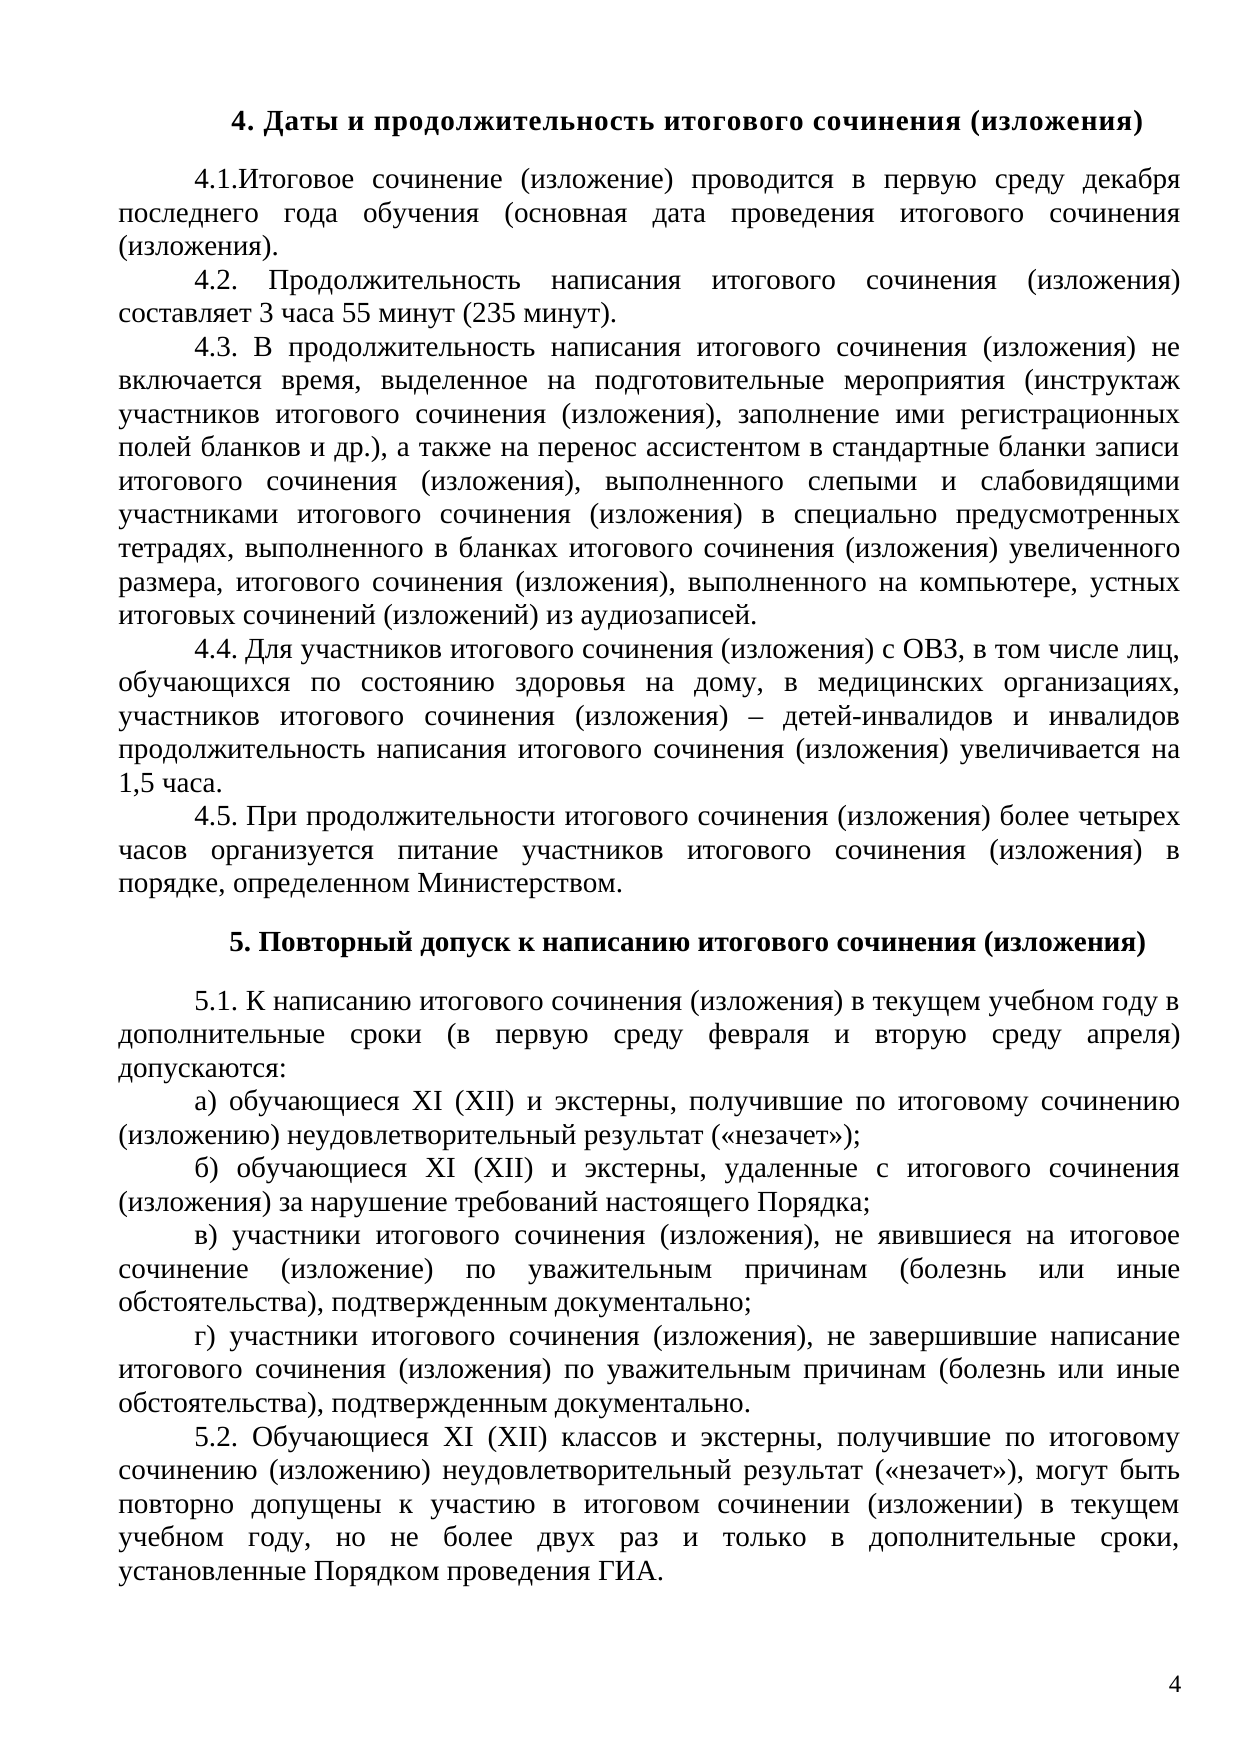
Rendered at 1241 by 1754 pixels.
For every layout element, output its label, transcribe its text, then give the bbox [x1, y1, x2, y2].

text 4.1.Итоговое сочинение (изложение) проводится в первую среду декабря последнего года обучения (основная дата проведения итогового сочинения (изложения). [118, 161, 1181, 262]
text 4. Даты и продолжительность итогового сочинения (изложения) [118, 103, 1181, 136]
text 5. Повторный допуск к написанию итогового сочинения (изложения) [118, 924, 1181, 958]
text в) участники итогового сочинения (изложения), не явившиеся на итоговое сочинение (изложение) по уважительным причинам (болезнь или иные обстоятельства), подтвержденным документально; [118, 1217, 1181, 1318]
text а) обучающиеся XI (XII) и экстерны, получившие по итоговому сочинению (изложению) неудовлетворительный результат («незачет»); [118, 1083, 1181, 1150]
text б) обучающиеся XI (XII) и экстерны, удаленные с итогового сочинения (изложения) за нарушение требований настоящего Порядка; [118, 1150, 1181, 1217]
text г) участники итогового сочинения (изложения), не завершившие написание итогового сочинения (изложения) по уважительным причинам (болезнь или иные обстоятельства), подтвержденным документально. [118, 1318, 1181, 1419]
text 5.2. Обучающиеся XI (XII) классов и экстерны, получившие по итоговому сочинению (изложению) неудовлетворительный результат («незачет»), могут быть повторно допущены к участию в итоговом сочинении (изложении) в текущем учебном году, но не более двух раз и только в дополнительные сроки, установленные Порядком проведения ГИА. [118, 1419, 1181, 1586]
text 5.1. К написанию итогового сочинения (изложения) в текущем учебном году в дополнительные сроки (в первую среду февраля и вторую среду апреля) допускаются: [118, 983, 1181, 1083]
text 4.4. Для участников итогового сочинения (изложения) с ОВЗ, в том числе лиц, обучающихся по состоянию здоровья на дому, в медицинских организациях, участников итогового сочинения (изложения) – детей-инвалидов и инвалидов продолжительность написания итогового сочинения (изложения) увеличивается на 1,5 часа. [118, 631, 1181, 798]
text 4.3. В продолжительность написания итогового сочинения (изложения) не включается время, выделенное на подготовительные мероприятия (инструктаж участников итогового сочинения (изложения), заполнение ими регистрационных полей бланков и др.), а также на перенос ассистентом в стандартные бланки записи итогового сочинения (изложения), выполненного слепыми и слабовидящими участниками итогового сочинения (изложения) в специально предусмотренных тетрадях, выполненного в бланках итогового сочинения (изложения) увеличенного размера, итогового сочинения (изложения), выполненного на компьютере, устных итоговых сочинений (изложений) из аудиозаписей. [118, 329, 1181, 631]
text 4.5. При продолжительности итогового сочинения (изложения) более четырех часов организуется питание участников итогового сочинения (изложения) в порядке, определенном Министерством. [118, 798, 1181, 899]
text 4.2. Продолжительность написания итогового сочинения (изложения) составляет 3 часа 55 минут (235 минут). [118, 262, 1181, 329]
